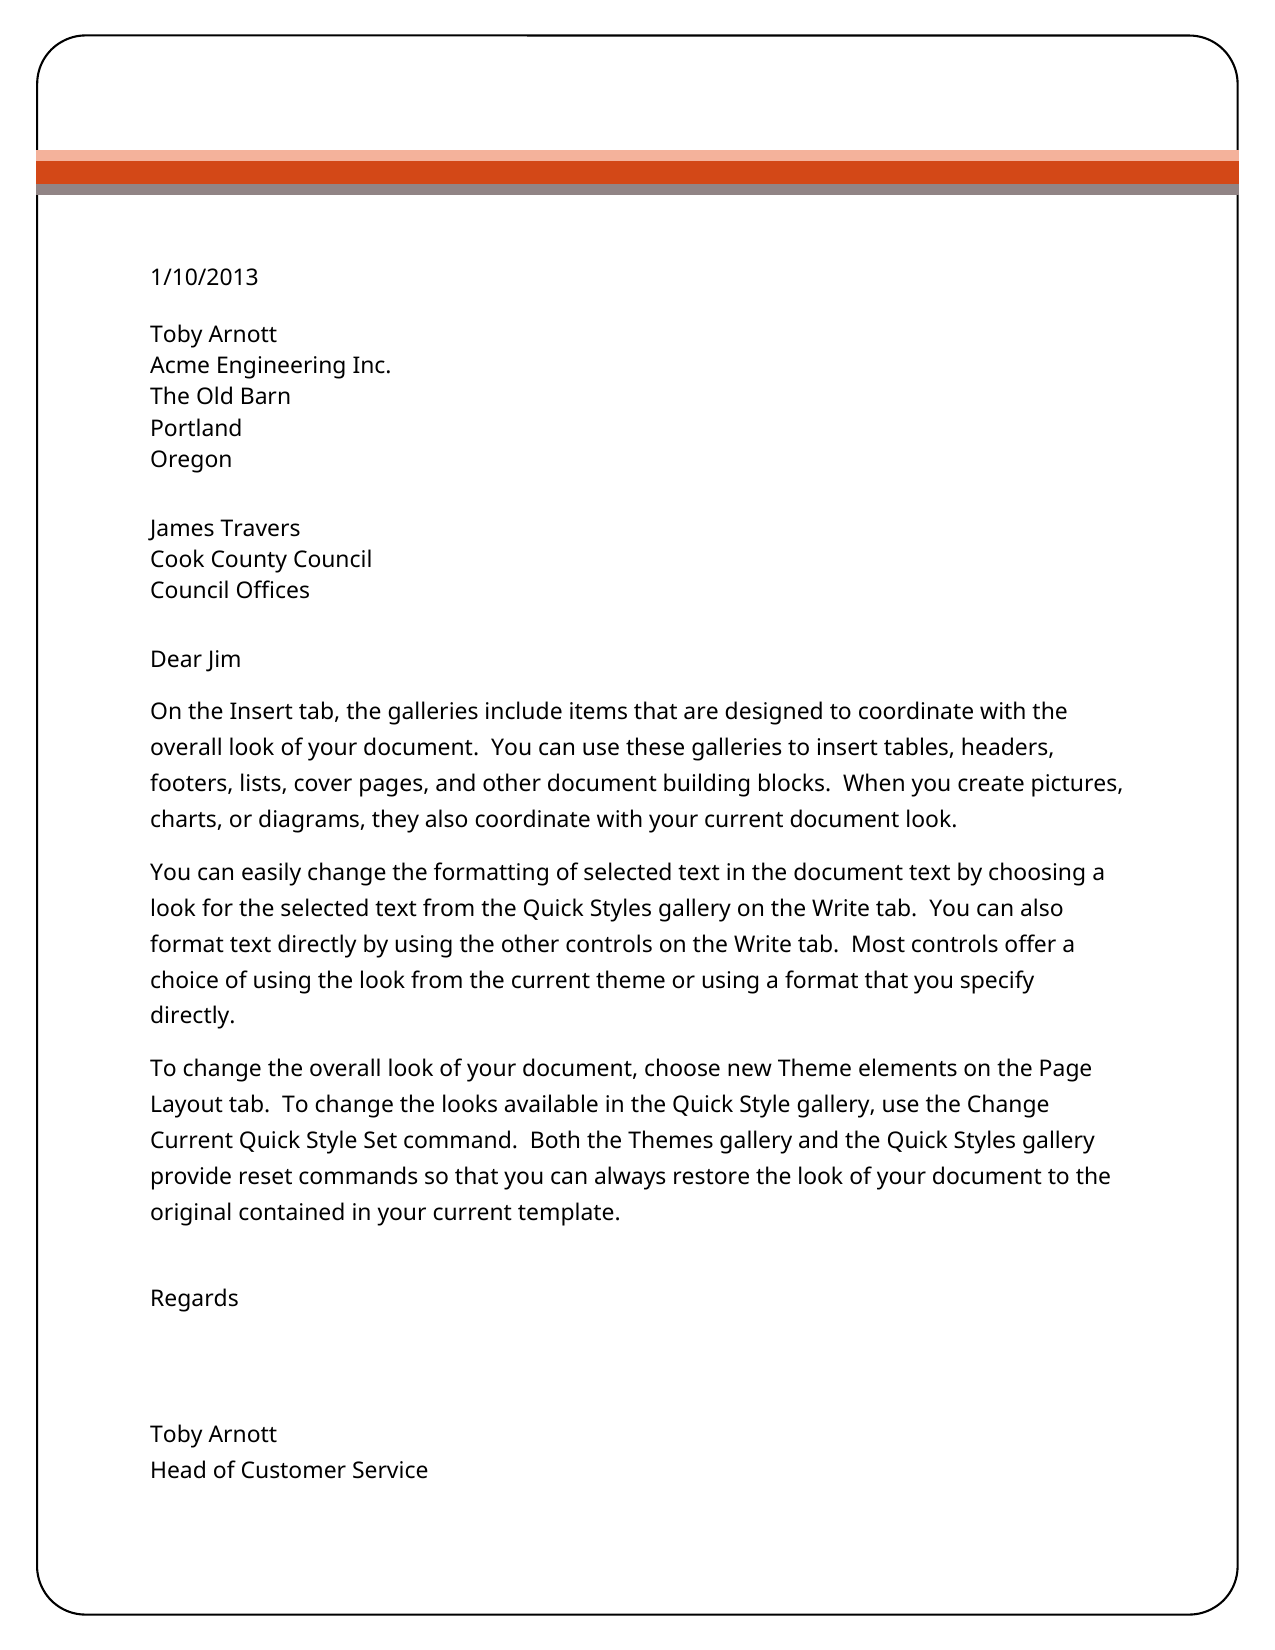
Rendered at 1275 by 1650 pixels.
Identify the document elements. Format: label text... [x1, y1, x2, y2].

text Regards [150, 1282, 1125, 1313]
text Dear Jim [150, 643, 1125, 674]
text Portland [150, 411, 1125, 443]
text Head of Customer Service [150, 1454, 1125, 1485]
text Oregon [150, 443, 1125, 474]
text James Travers [150, 511, 1125, 543]
text Cook County Council [150, 543, 1125, 574]
text The Old Barn [150, 380, 1125, 411]
text Council Offices [150, 574, 1125, 605]
